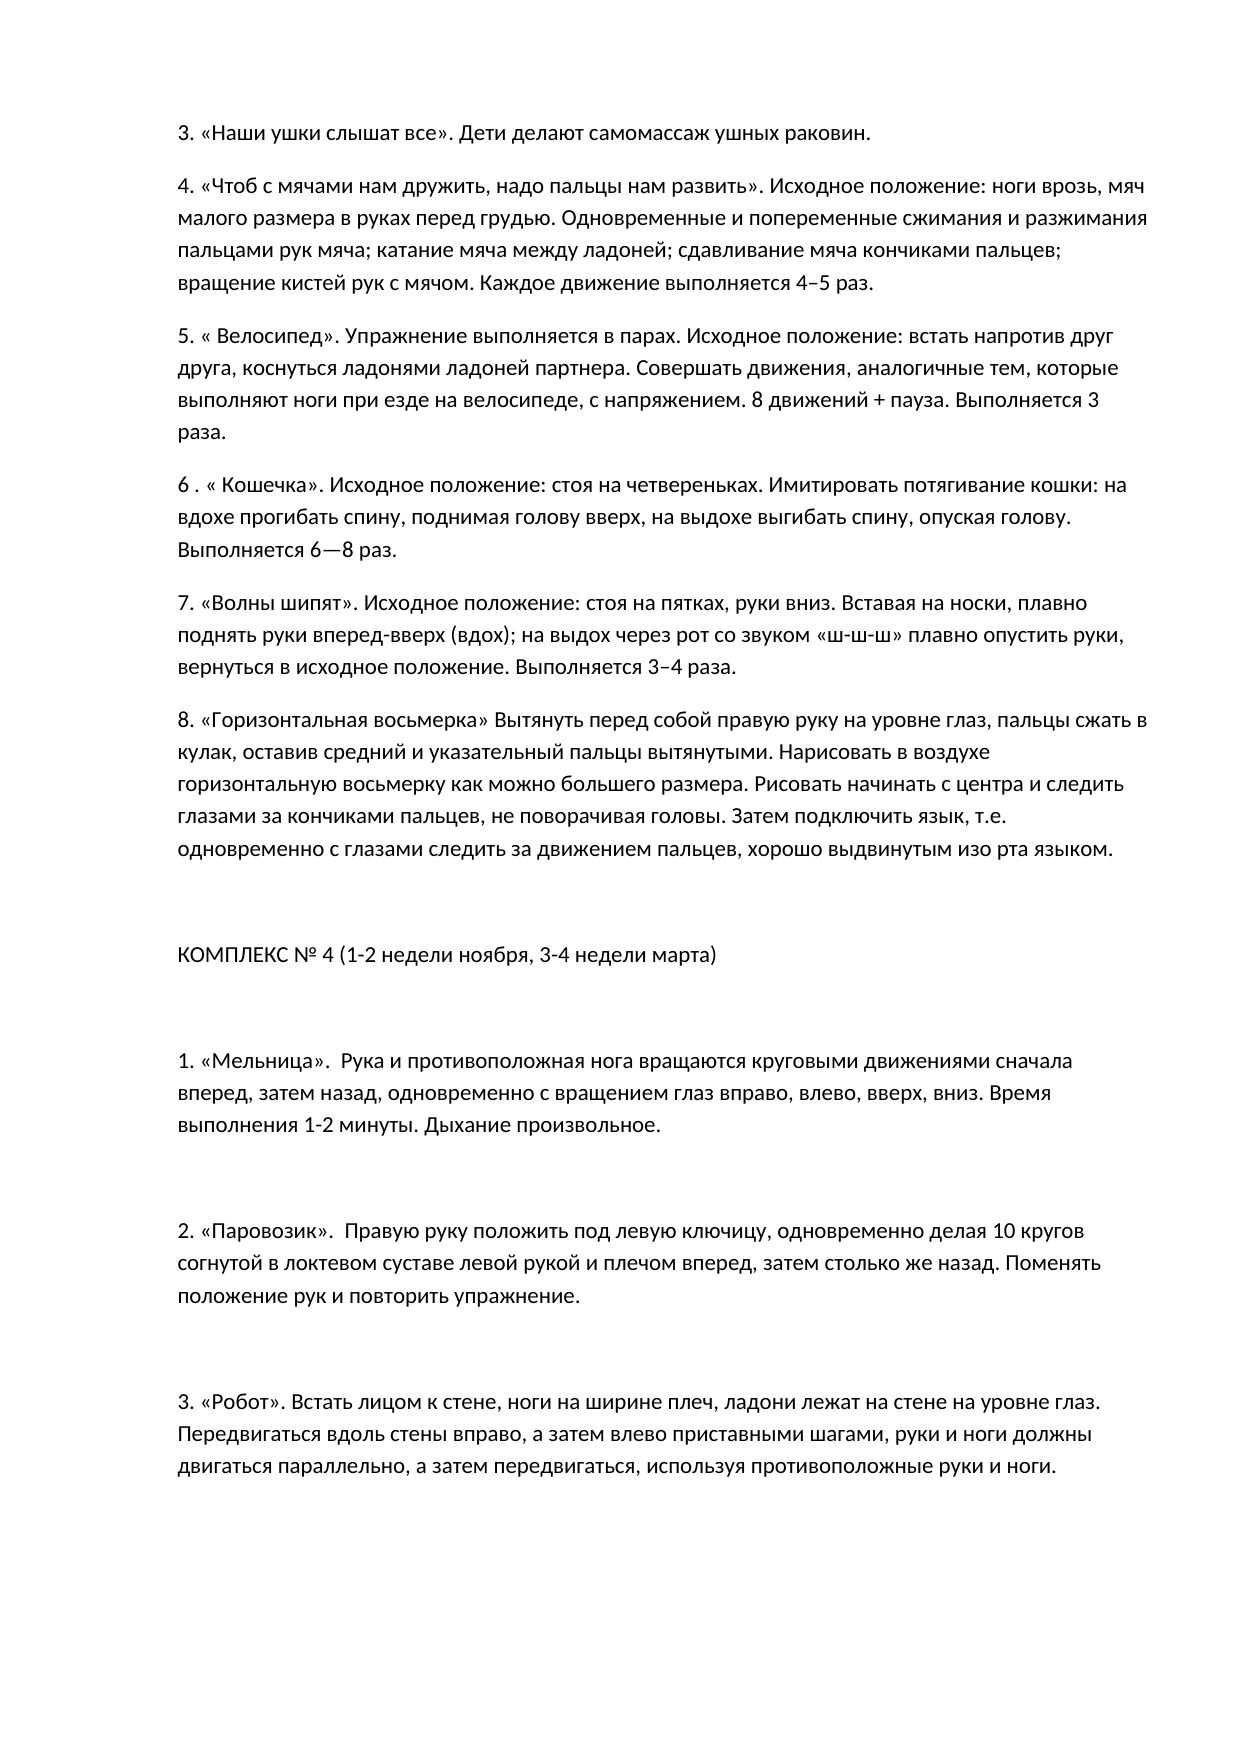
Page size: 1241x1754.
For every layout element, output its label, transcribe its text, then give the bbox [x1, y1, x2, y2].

text 3. «Робот». Встать лицом к стене, ноги на ширине плеч, ладони лежат на стене на уровне глаз. Передвигаться вдоль стены вправо, а затем влево приставными шагами, руки и ноги должны двигаться параллельно, а затем передвигаться, используя противоположные руки и ноги. [177, 1387, 1152, 1479]
text 7. «Волны шипят». Исходное положение: стоя на пятках, руки вниз. Вставая на носки, плавно поднять руки вперед-вверх (вдох); на выдох через рот со звуком «ш-ш-ш» плавно опустить руки, вернуться в исходное положение. Выполняется 3–4 раза. [177, 588, 1152, 680]
text 1. «Мельница». Рука и противоположная нога вращаются круговыми движениями сначала вперед, затем назад, одновременно с вращением глаз вправо, влево, вверх, вниз. Время выполнения 1-2 минуты. Дыхание произвольное. [177, 1046, 1152, 1138]
text КОМПЛЕКС № 4 (1-2 недели ноября, 3-4 недели марта) [177, 940, 1152, 968]
text 5. « Велосипед». Упражнение выполняется в парах. Исходное положение: встать напротив друг друга, коснуться ладонями ладоней партнера. Совершать движения, аналогичные тем, которые выполняют ноги при езде на велосипеде, с напряжением. 8 движений + пауза. Выполняется 3 раза. [177, 321, 1152, 445]
text 3. «Наши ушки слышат все». Дети делают самомассаж ушных раковин. [177, 118, 1152, 146]
text 8. «Горизонтальная восьмерка» Вытянуть перед собой правую руку на уровне глаз, пальцы сжать в кулак, оставив средний и указательный пальцы вытянутыми. Нарисовать в воздухе горизонтальную восьмерку как можно большего размера. Рисовать начинать с центра и следить глазами за кончиками пальцев, не поворачивая головы. Затем подключить язык, т.е. одновременно с глазами следить за движением пальцев, хорошо выдвинутым изо рта языком. [177, 705, 1152, 862]
text 4. «Чтоб с мячами нам дружить, надо пальцы нам развить». Исходное положение: ноги врозь, мяч малого размера в руках перед грудью. Одновременные и попеременные сжимания и разжимания пальцами рук мяча; катание мяча между ладоней; сдавливание мяча кончиками пальцев; вращение кистей рук с мячом. Каждое движение выполняется 4–5 раз. [177, 171, 1152, 296]
text 6 . « Кошечка». Исходное положение: стоя на четвереньках. Имитировать потягивание кошки: на вдохе прогибать спину, поднимая голову вверх, на выдохе выгибать спину, опуская голову. Выполняется 6—8 раз. [177, 470, 1152, 563]
text 2. «Паровозик». Правую руку положить под левую ключицу, одновременно делая 10 кругов согнутой в локтевом суставе левой рукой и плечом вперед, затем столько же назад. Поменять положение рук и повторить упражнение. [177, 1216, 1152, 1309]
